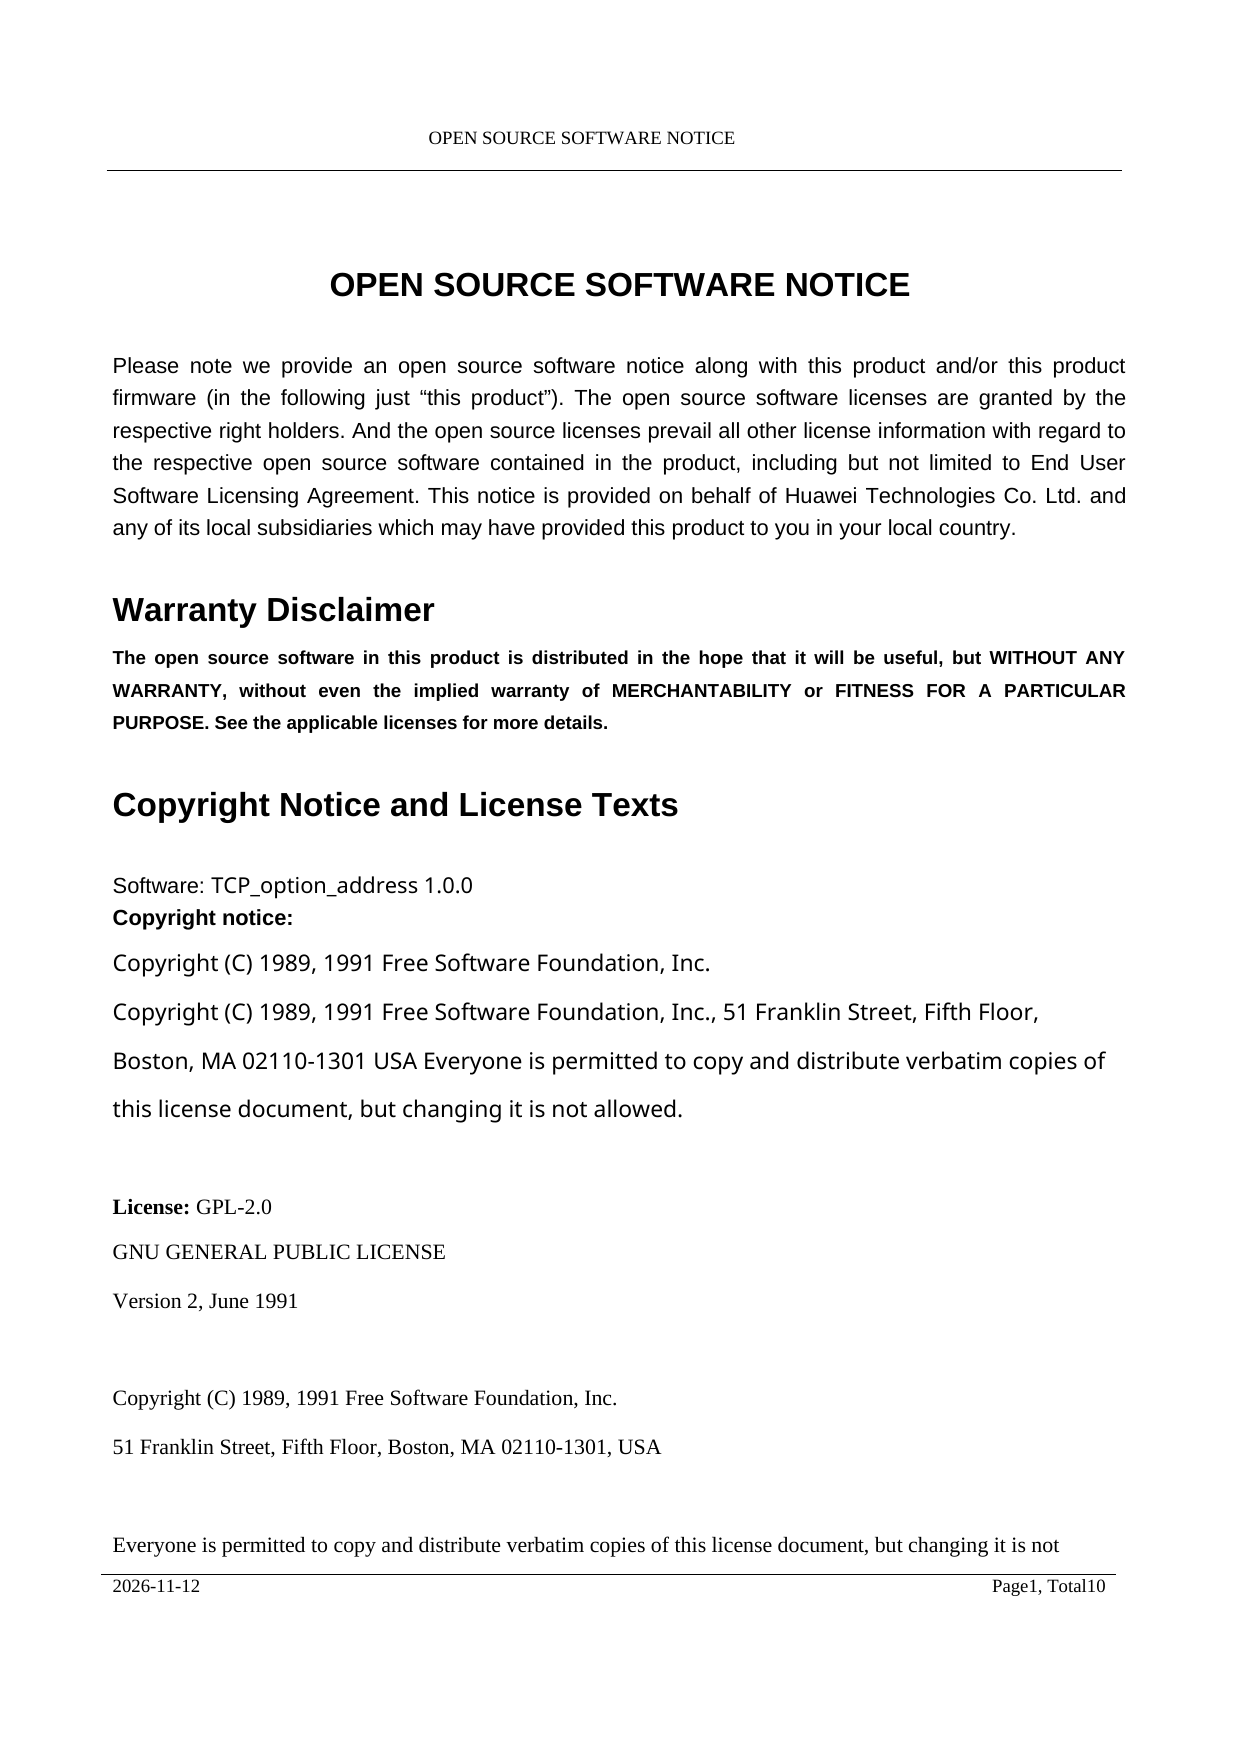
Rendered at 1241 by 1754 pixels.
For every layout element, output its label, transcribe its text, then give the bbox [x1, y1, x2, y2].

text Copyright (C) 1989, 1991 Free Software Foundation, Inc. Copyright (C) 1989, 1991 Free Software Foundation, Inc., 51 Franklin Street, Fifth Floor, Boston, MA 02110-1301 USA Everyone is permitted to copy and distribute verbatim copies of this license document, but changing it is not allowed. [112, 947, 1128, 1174]
text Software: TCP_option_address 1.0.0 [112, 869, 1128, 901]
text OPEN SOURCE SOFTWARE NOTICE [112, 251, 1128, 316]
text Copyright Notice and License Texts [112, 771, 1128, 836]
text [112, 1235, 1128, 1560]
text License: GPL-2.0 [112, 1190, 1128, 1223]
text Copyright notice: [112, 901, 1128, 934]
text The open source software in this product is distributed in the hope that it will be useful, but WITHOUT ANY WARRANTY, without even the implied warranty of MERCHANTABILITY or FITNESS FOR A PARTICULAR PURPOSE. See the applicable licenses for more details. [112, 641, 1128, 739]
text Please note we provide an open source software notice along with this product and/or this product firmware (in the following just “this product”). The open source software licenses are granted by the respective right holders. And the open source licenses prevail all other license information with regard to the respective open source software contained in the product, including but not limited to End User Software Licensing Agreement. This notice is provided on behalf of Huawei Technologies Co. Ltd. and any of its local subsidiaries which may have provided this product to you in your local country. [112, 349, 1128, 544]
text Warranty Disclaimer [112, 576, 1128, 641]
